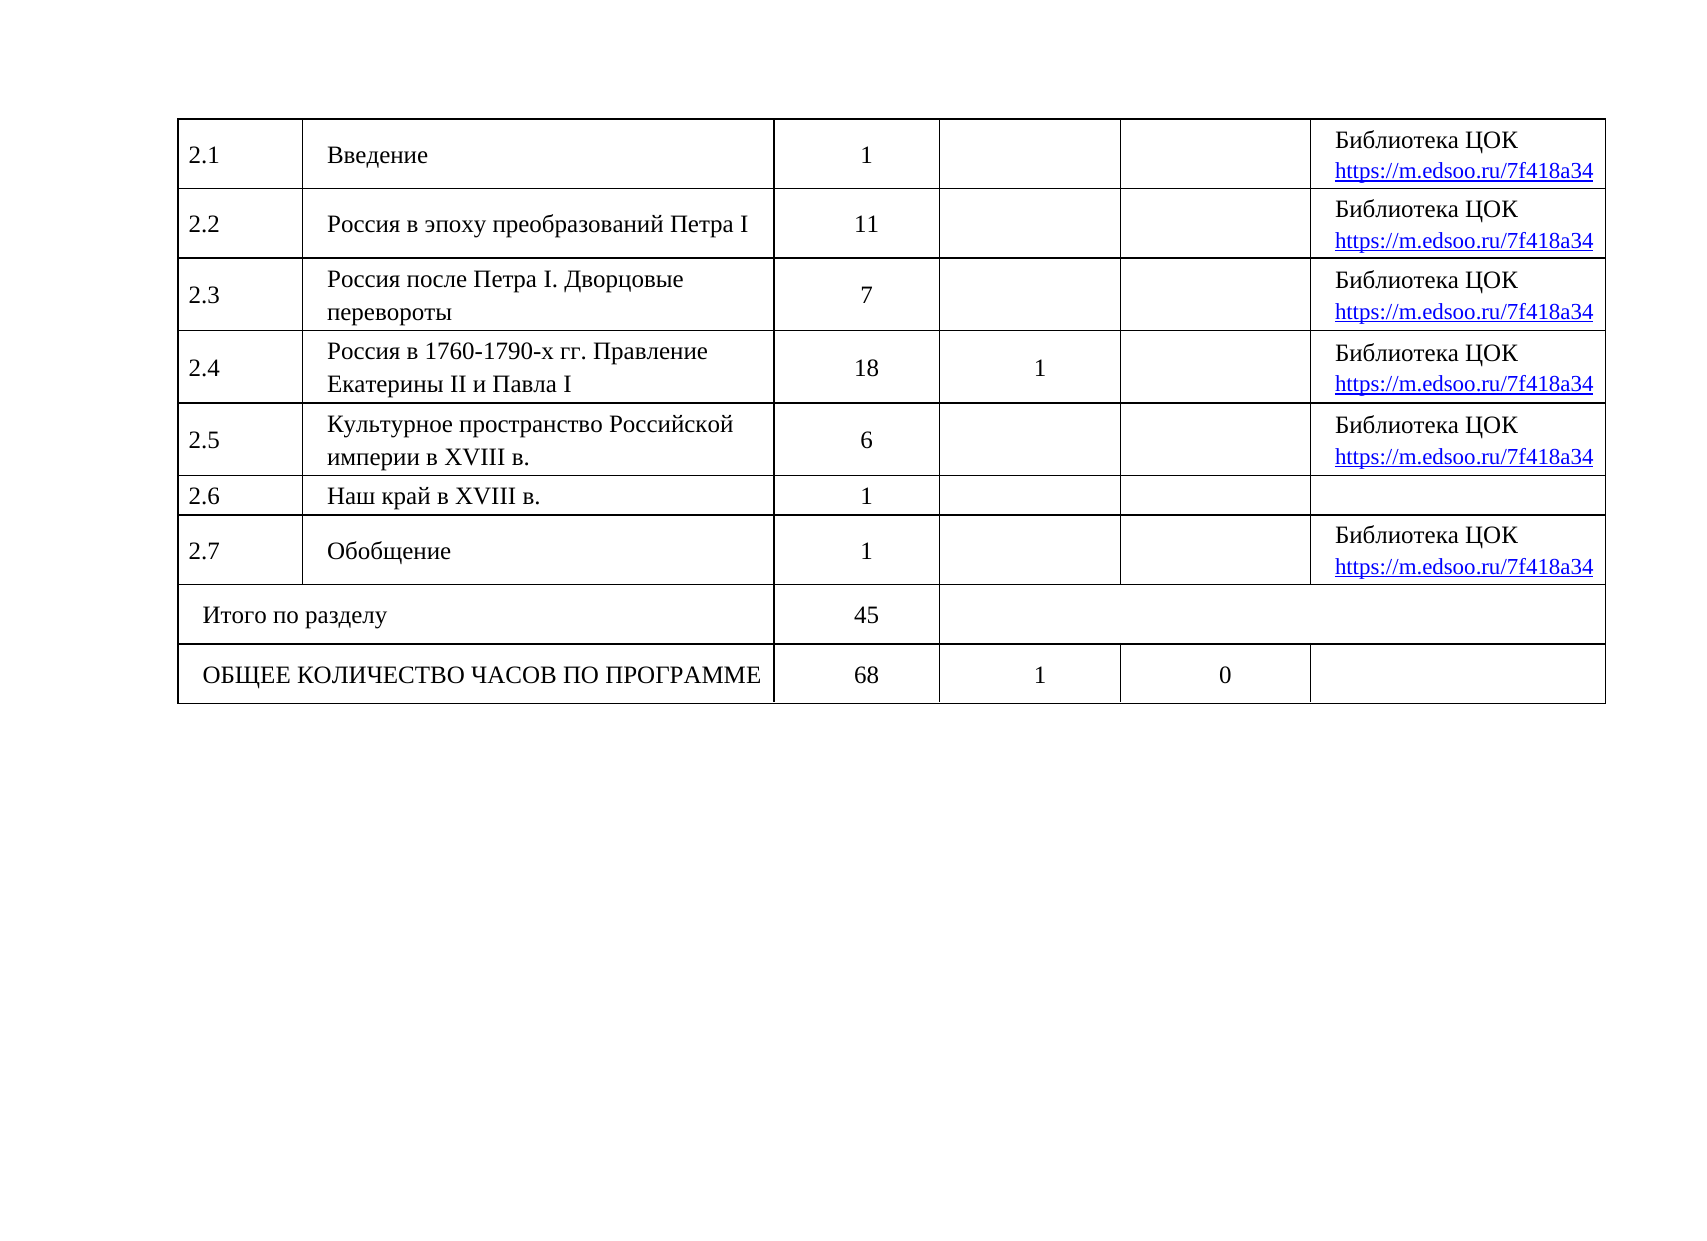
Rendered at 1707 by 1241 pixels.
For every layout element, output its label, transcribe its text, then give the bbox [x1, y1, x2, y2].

table_cell 2.7 [179, 516, 302, 583]
table_cell [940, 476, 1120, 514]
table_cell [1121, 516, 1310, 583]
table_cell 7 [775, 259, 939, 330]
table_cell 1 [940, 331, 1120, 402]
table_cell Библиотека ЦОК https://m.edsoo.ru/7f418a34 [1311, 404, 1605, 474]
table_cell Библиотека ЦОК https://m.edsoo.ru/7f418a34 [1311, 120, 1605, 188]
table_cell Культурное пространство Российской империи в XVIII в. [303, 404, 773, 474]
table_cell [1311, 476, 1605, 514]
table_cell 68 [775, 645, 939, 702]
table_cell 2.5 [179, 404, 302, 474]
table_cell [1121, 331, 1310, 402]
table_cell [940, 516, 1120, 583]
table_cell [940, 404, 1120, 474]
table_cell [940, 189, 1120, 257]
table_cell Введение [303, 120, 773, 188]
table_cell Россия в 1760-1790-х гг. Правление Екатерины II и Павла I [303, 331, 773, 402]
table_cell 2.4 [179, 331, 302, 402]
table_cell 6 [775, 404, 939, 474]
table_cell Библиотека ЦОК https://m.edsoo.ru/7f418a34 [1311, 259, 1605, 330]
table_cell Наш край в XVIII в. [303, 476, 773, 514]
table_cell [940, 120, 1120, 188]
table_cell Обобщение [303, 516, 773, 583]
table_cell ОБЩЕЕ КОЛИЧЕСТВО ЧАСОВ ПО ПРОГРАММЕ [179, 645, 773, 702]
table_cell [1121, 189, 1310, 257]
table_cell 2.1 [179, 120, 302, 188]
table_cell Библиотека ЦОК https://m.edsoo.ru/7f418a34 [1311, 331, 1605, 402]
table_cell 1 [775, 476, 939, 514]
table_cell Библиотека ЦОК https://m.edsoo.ru/7f418a34 [1311, 189, 1605, 257]
table_cell [940, 585, 1605, 643]
table_cell 2.6 [179, 476, 302, 514]
table_cell Россия после Петра I. Дворцовые перевороты [303, 259, 773, 330]
table_cell 2.2 [179, 189, 302, 257]
table_cell 2.3 [179, 259, 302, 330]
table_cell [940, 259, 1120, 330]
table_cell 0 [1121, 645, 1310, 702]
table_cell Библиотека ЦОК https://m.edsoo.ru/7f418a34 [1311, 516, 1605, 583]
table_cell 11 [775, 189, 939, 257]
table_cell [1121, 404, 1310, 474]
table_cell [1311, 645, 1605, 702]
table_cell [1121, 476, 1310, 514]
table_cell [1121, 120, 1310, 188]
table_cell Итого по разделу [179, 585, 773, 643]
table_cell Россия в эпоху преобразований Петра I [303, 189, 773, 257]
table_cell 45 [775, 585, 939, 643]
table_cell 18 [775, 331, 939, 402]
table_cell 1 [775, 516, 939, 583]
table_cell 1 [775, 120, 939, 188]
table_cell [1121, 259, 1310, 330]
table_cell 1 [940, 645, 1120, 702]
